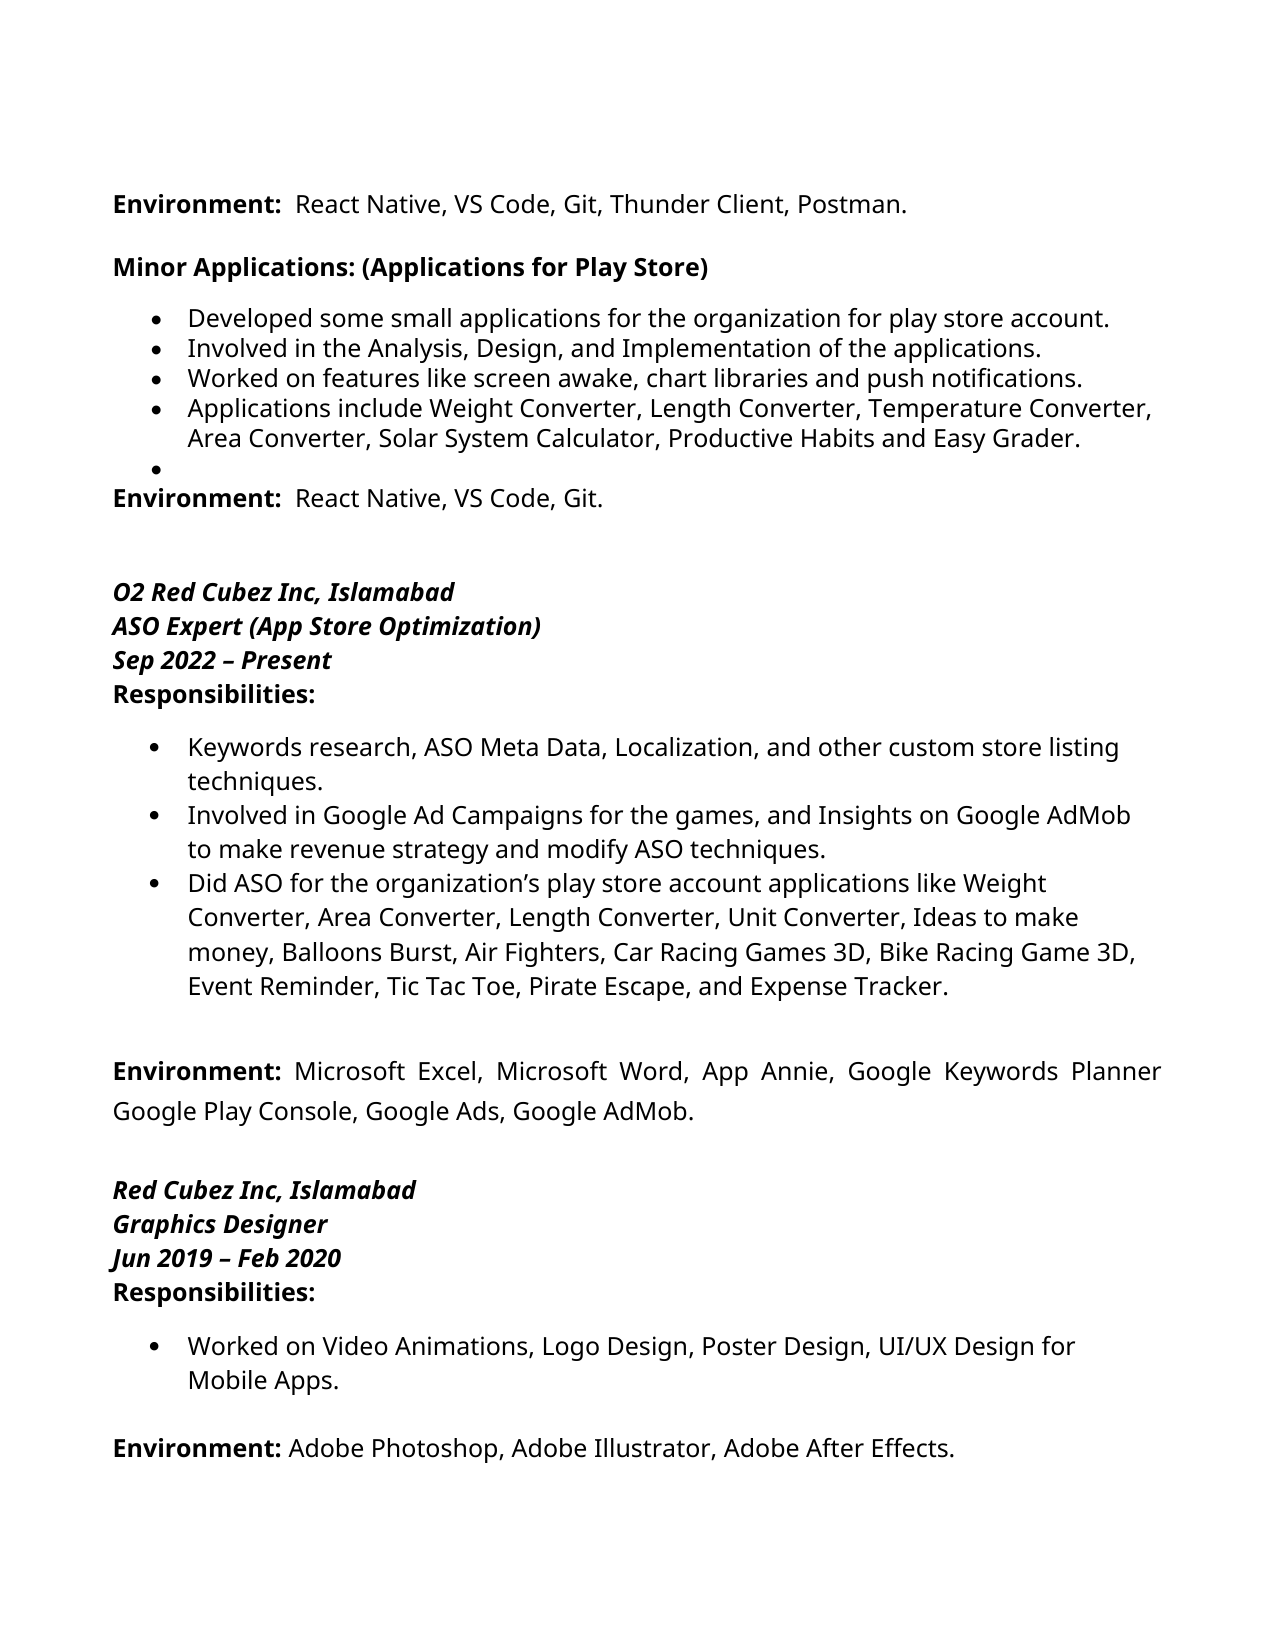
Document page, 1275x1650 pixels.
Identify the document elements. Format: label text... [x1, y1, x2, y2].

list Worked on Video Animations, Logo Design, Poster Design, UI/UX Design for Mobile Apps. [150, 1328, 1162, 1396]
text Graphics Designer [112, 1207, 1162, 1241]
text Responsibilities: [112, 1275, 1110, 1309]
list Involved in Google Ad Campaigns for the games, and Insights on Google AdMob to make revenue strategy and modify ASO techniques. [150, 798, 1162, 866]
text Sep 2022 – Present [112, 642, 1162, 676]
text Responsibilities: [112, 676, 1110, 710]
list Developed some small applications for the organization for play store account. [150, 303, 1162, 333]
text Environment: React Native, VS Code, Git, Thunder Client, Postman. [112, 189, 1162, 220]
text Environment: React Native, VS Code, Git. [112, 484, 1162, 514]
list Keywords research, ASO Meta Data, Localization, and other custom store listing techniques. [150, 730, 1162, 798]
list Involved in the Analysis, Design, and Implementation of the applications. [150, 333, 1162, 363]
list Worked on features like screen awake, chart libraries and push notifications. [150, 363, 1162, 393]
text Jun 2019 – Feb 2020 [112, 1241, 1162, 1275]
text Red Cubez Inc, Islamabad [112, 1173, 1162, 1207]
text Environment: Microsoft Excel, Microsoft Word, App Annie, Google Keywords Planner Google Play Console, Google Ads, Google AdMob. [112, 1054, 1162, 1127]
text O2 Red Cubez Inc, Islamabad [112, 574, 1162, 608]
list Did ASO for the organization’s play store account applications like Weight Converter, Area Converter, Length Converter, Unit Converter, Ideas to make money, Balloons Burst, Air Fighters, Car Racing Games 3D, Bike Racing Game 3D, Event Reminder, Tic Tac Toe, Pirate Escape, and Expense Tracker. [150, 866, 1162, 1002]
list Applications include Weight Converter, Length Converter, Temperature Converter, Area Converter, Solar System Calculator, Productive Habits and Easy Grader. [150, 393, 1162, 454]
text Minor Applications: (Applications for Play Store) [112, 250, 1162, 284]
text ASO Expert (App Store Optimization) [112, 608, 1162, 642]
text Environment: Adobe Photoshop, Adobe Illustrator, Adobe After Effects. [112, 1430, 1162, 1464]
